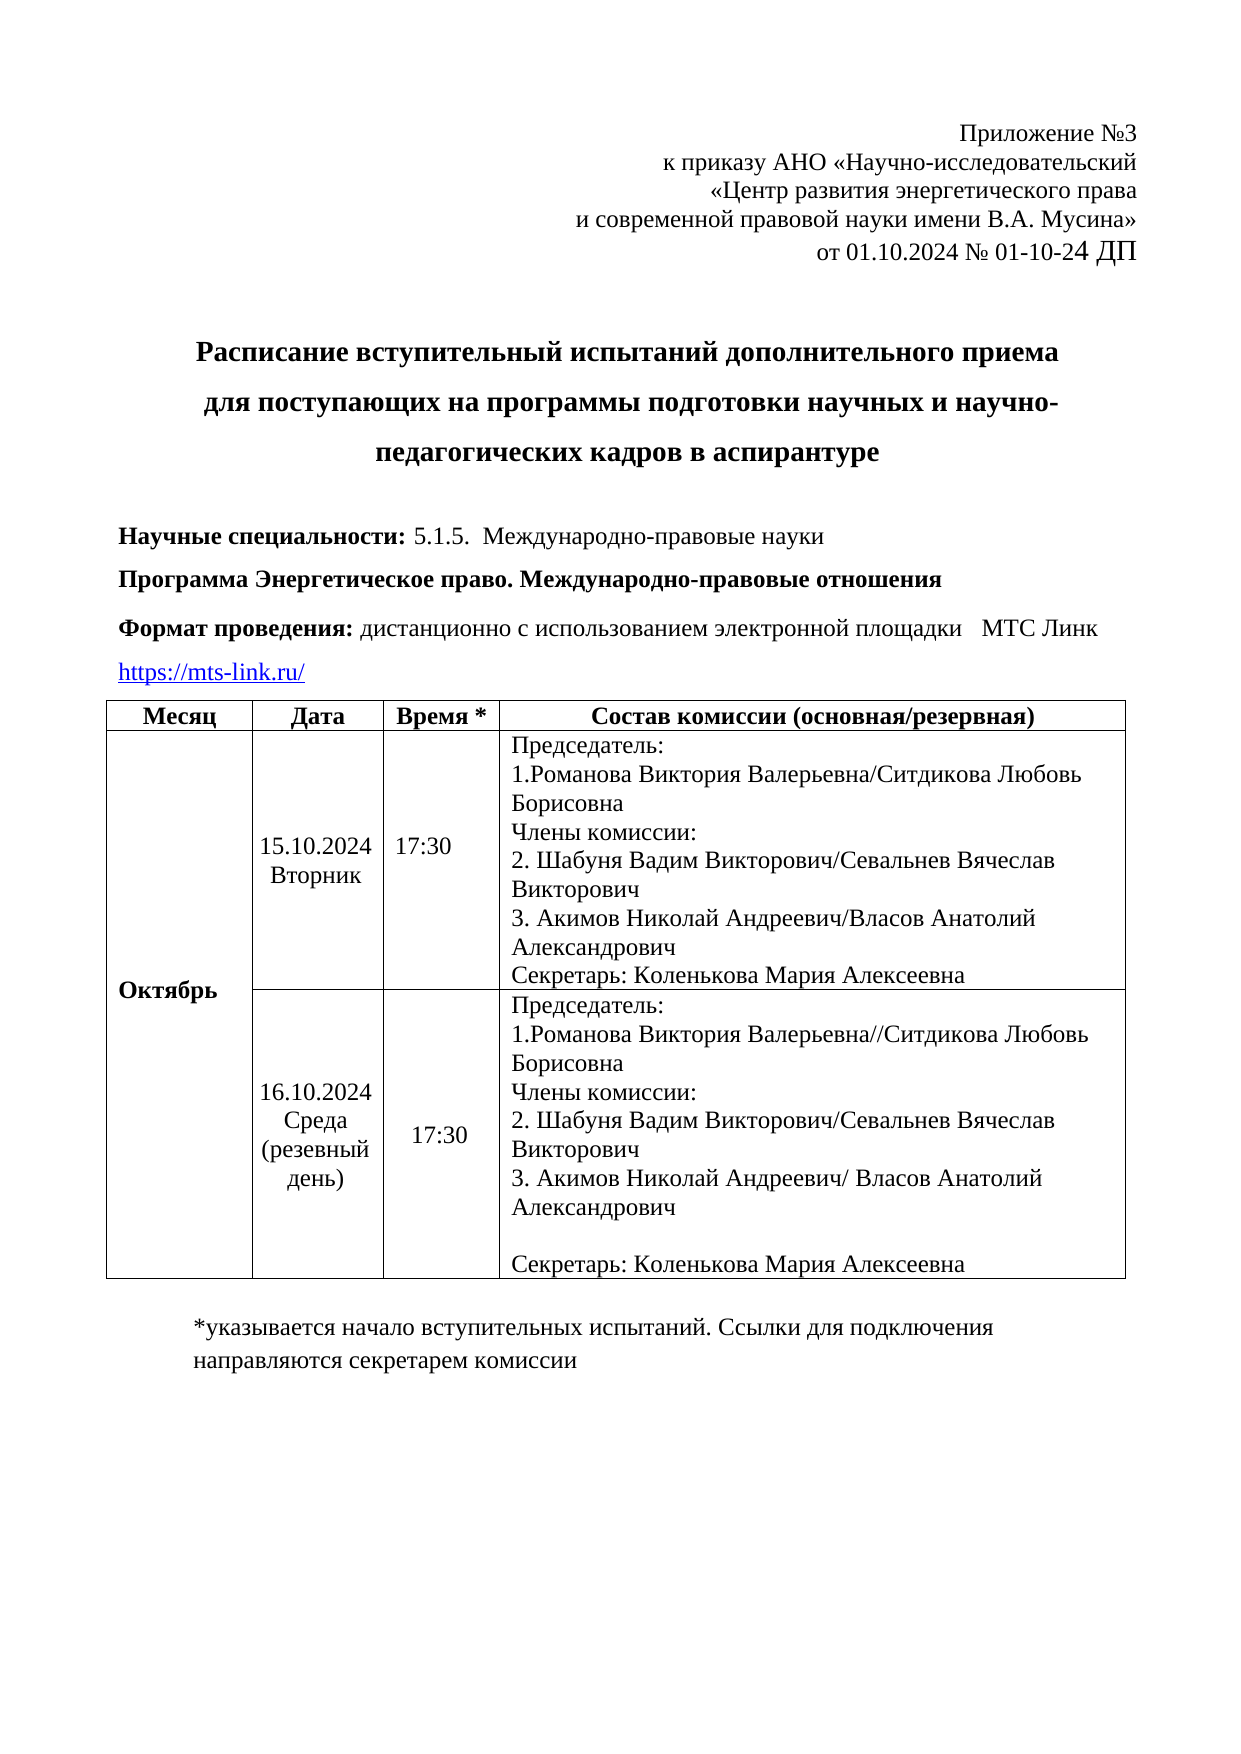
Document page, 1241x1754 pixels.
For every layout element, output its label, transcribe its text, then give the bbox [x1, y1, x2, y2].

list *указывается начало вступительных испытаний. Ссылки для подключения направляются секретарем комиссии [193, 1312, 1137, 1374]
table_header Время * [384, 701, 499, 729]
table_cell Председатель: 1.Романова Виктория Валерьевна//Ситдикова Любовь Борисовна Члены комиссии: 2. Шабуня Вадим Викторович/Севальнев Вячеслав Викторович 3. Акимов Николай Андреевич/ Власов Анатолий Александрович Секретарь: Коленькова Мария Алексеевна [500, 990, 1125, 1278]
text Программа Энергетическое право. Международно-правовые отношения [118, 564, 1137, 593]
table_cell 17:30 [384, 990, 499, 1278]
text для поступающих на программы подготовки научных и научно-педагогических кадров в аспирантуре [118, 384, 1137, 468]
text к приказу АНО «Научно-исследовательский [118, 147, 1137, 176]
text Расписание вступительный испытаний дополнительного приема [118, 334, 1137, 367]
text «Центр развития энергетического права [118, 176, 1137, 204]
text и современной правовой науки имени В.А. Мусина» [118, 204, 1137, 233]
table_header Дата [253, 701, 383, 729]
table_cell 17:30 [384, 731, 499, 989]
text Научные специальности: 5.1.5. Международно-правовые науки [118, 521, 1137, 549]
table_header Месяц [107, 701, 252, 729]
table_header Состав комиссии (основная/резервная) [500, 701, 1125, 729]
table_cell Председатель: 1.Романова Виктория Валерьевна/Ситдикова Любовь Борисовна Члены комиссии: 2. Шабуня Вадим Викторович/Севальнев Вячеслав Викторович 3. Акимов Николай Андреевич/Власов Анатолий Александрович Секретарь: Коленькова Мария Алексеевна [500, 731, 1125, 989]
text от 01.10.2024 № 01-10-24 ДП [118, 233, 1137, 267]
table_cell 15.10.2024 Вторник [253, 731, 383, 989]
text Приложение №3 [118, 118, 1137, 147]
table_cell 16.10.2024 Среда (резевный день) [253, 990, 383, 1278]
text Формат проведения: дистанционно с использованием электронной площадки MTC Линк https://mts-link.ru/ [118, 613, 1137, 685]
table_cell Октябрь [107, 731, 252, 1278]
